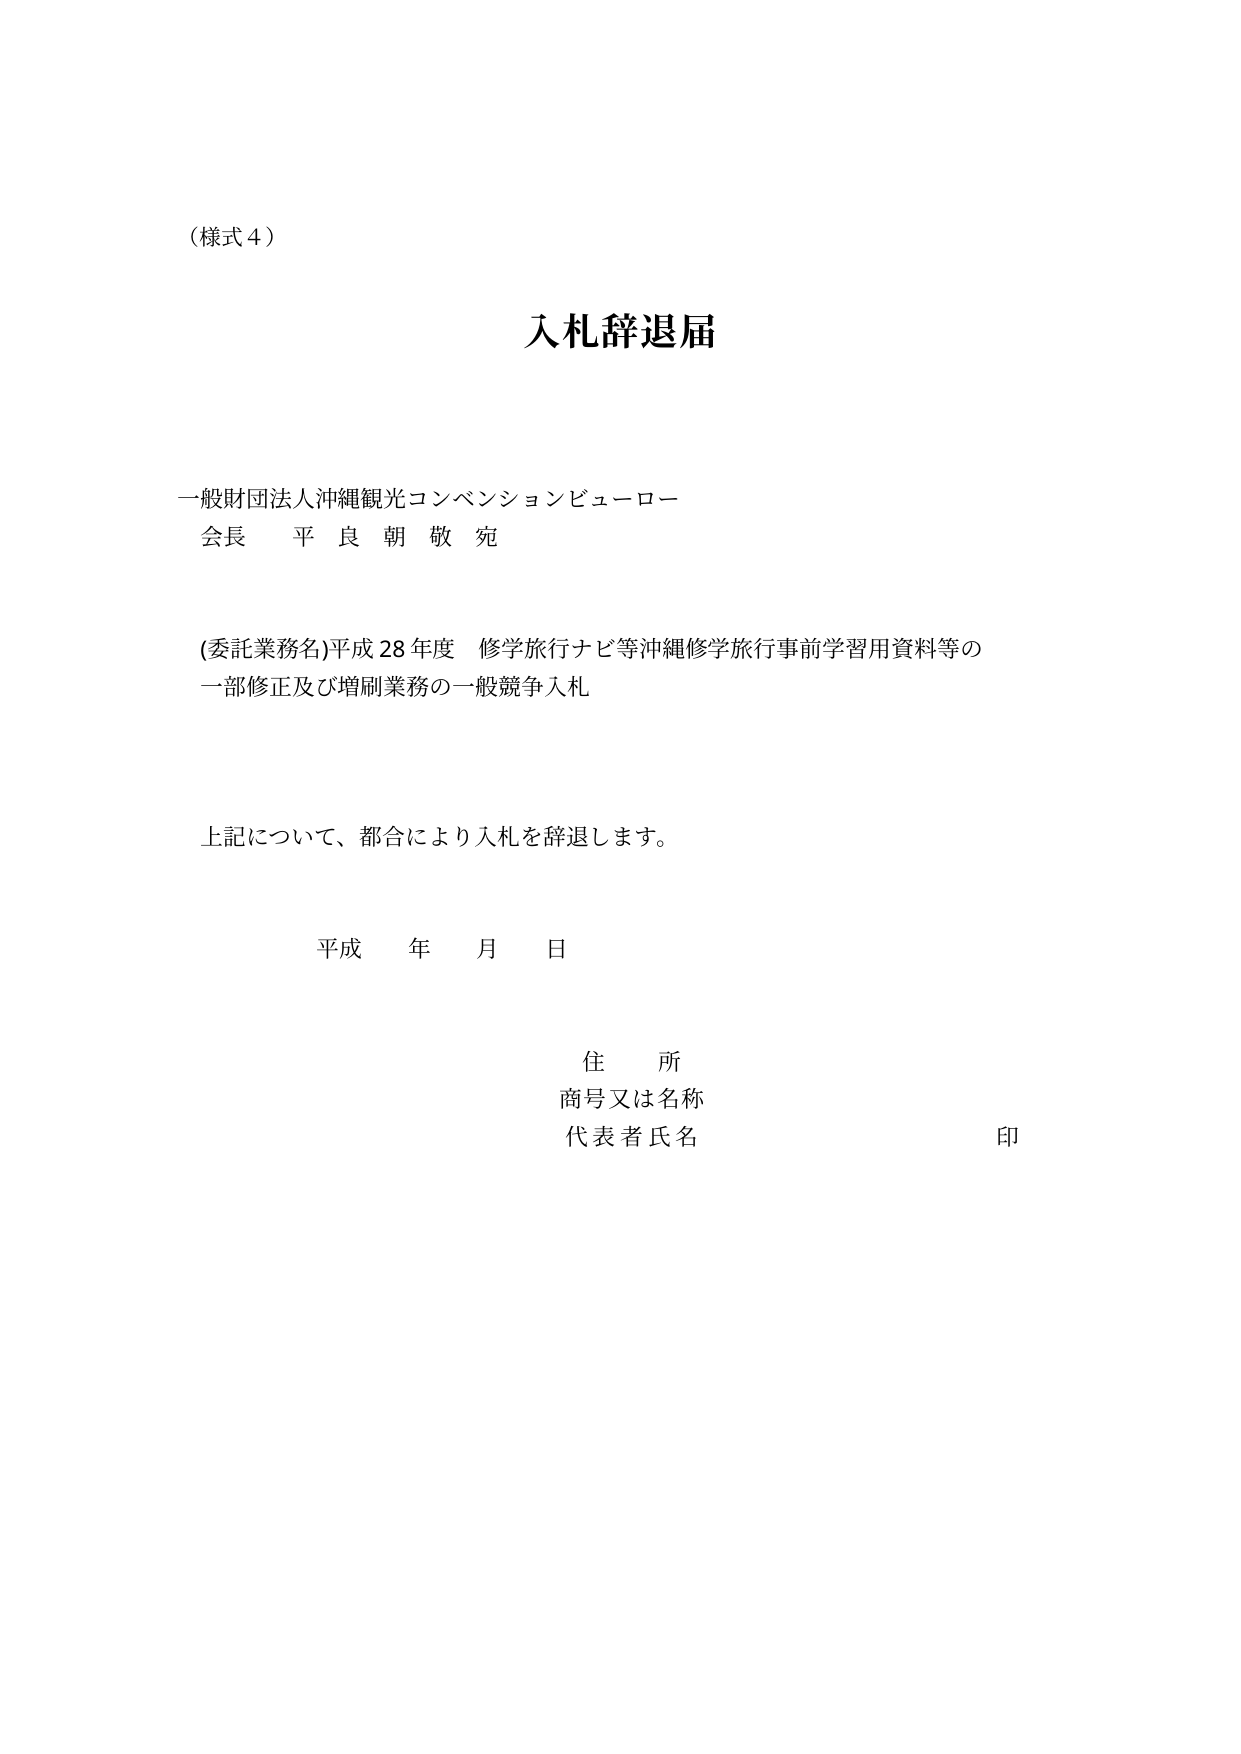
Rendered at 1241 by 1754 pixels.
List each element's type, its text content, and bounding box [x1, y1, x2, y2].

text 平成 年 月 日 [177, 929, 1063, 967]
text (委託業務名)平成28年度 修学旅行ナビ等沖縄修学旅行事前学習用資料等の [177, 629, 1063, 667]
text 会長 平 良 朝 敬 宛 [177, 517, 1063, 554]
text 住所 [177, 1042, 1063, 1079]
text 一般財団法人沖縄観光コンベンションビューロー [177, 479, 1063, 517]
text 商号又は名称 [177, 1079, 1063, 1117]
text （様式４） [177, 217, 1063, 254]
text 代表者氏名 印 [177, 1117, 1063, 1154]
text 上記について、都合により入札を辞退します。 [177, 817, 1063, 854]
text 一部修正及び増刷業務の一般競争入札 [177, 667, 1063, 704]
text 入札辞退届 [177, 292, 1063, 367]
